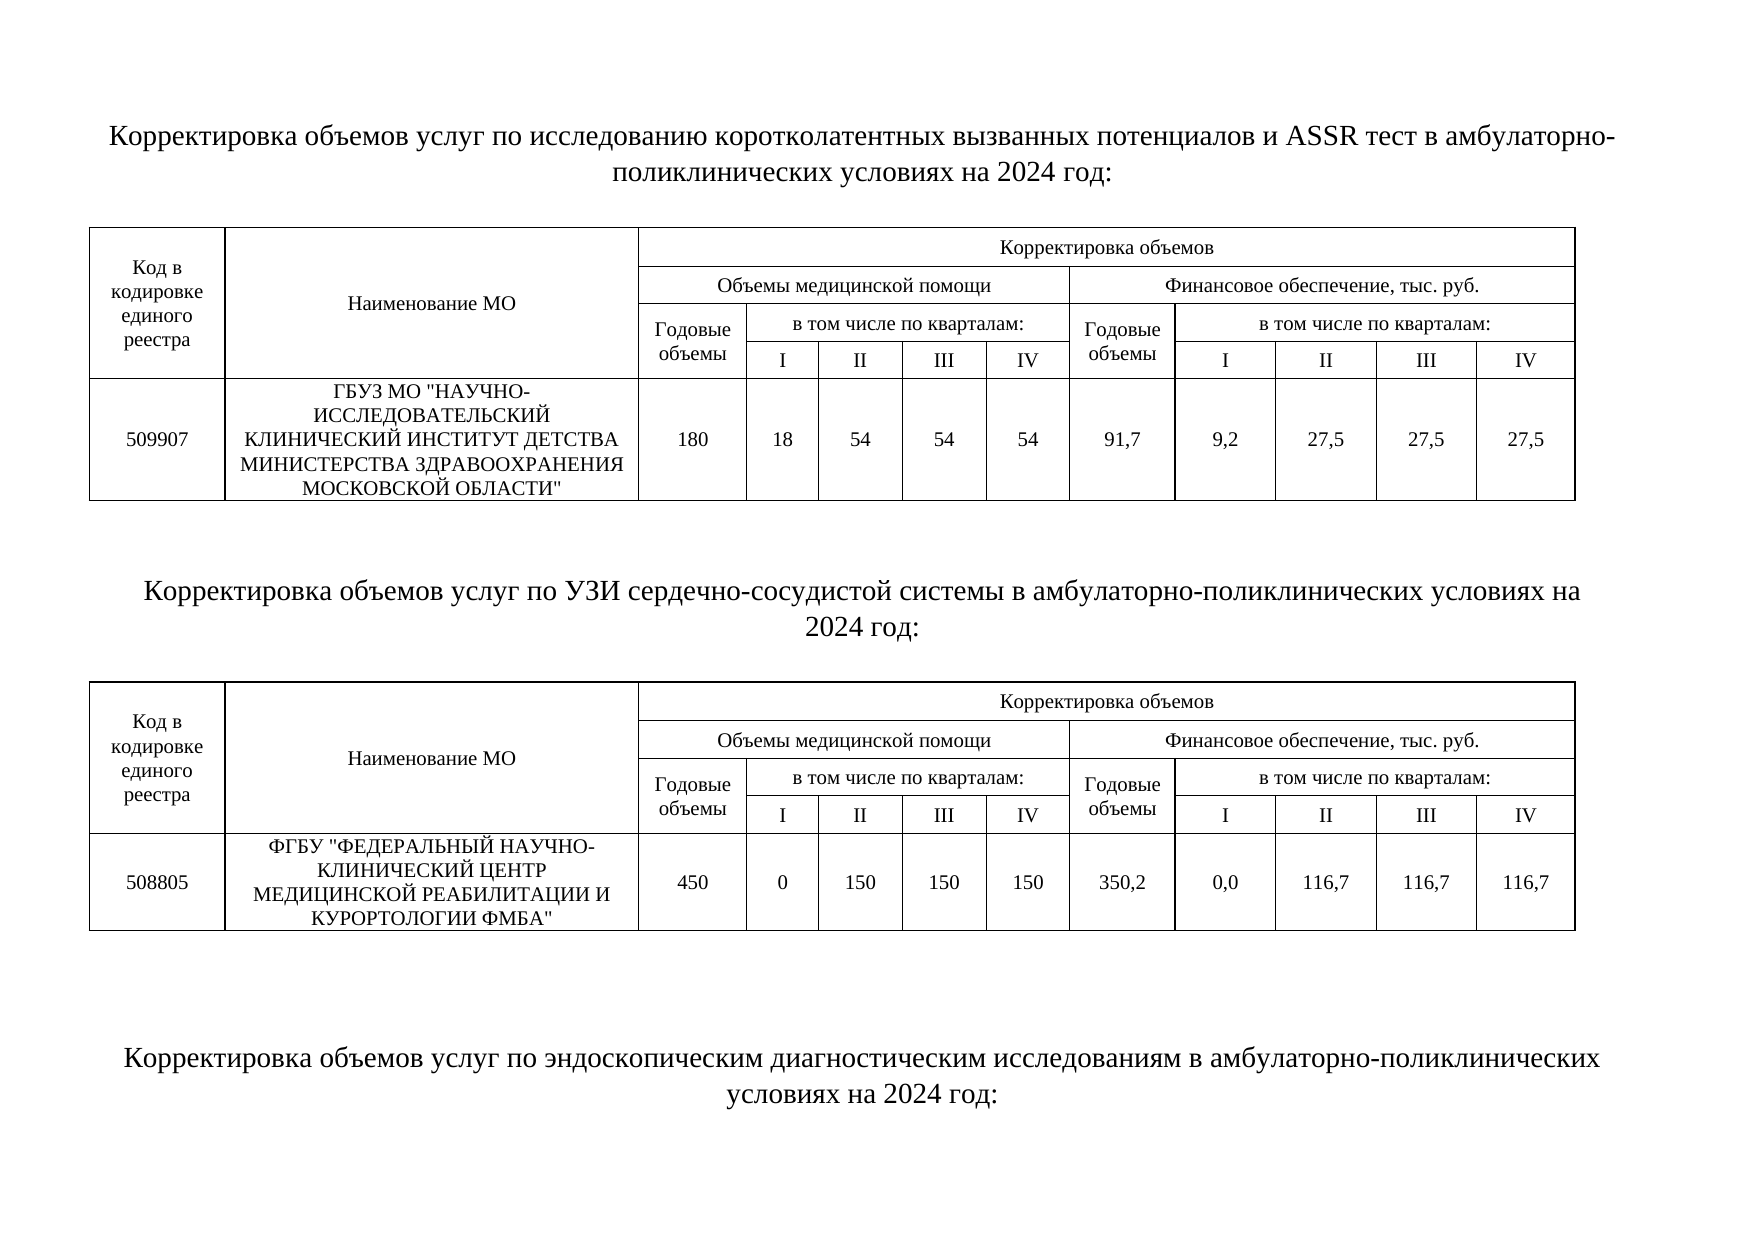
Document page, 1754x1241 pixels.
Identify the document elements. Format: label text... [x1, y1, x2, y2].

table_cell IV [987, 342, 1069, 378]
table_cell II [819, 342, 902, 378]
table_cell IV [1477, 796, 1574, 833]
table_cell 508805 [90, 834, 224, 930]
table_cell II [1276, 796, 1376, 833]
table_cell Годовые объемы [639, 304, 746, 378]
table_cell в том числе по кварталам: [1176, 759, 1574, 795]
table_cell 0,0 [1176, 834, 1275, 930]
table_cell III [903, 342, 986, 378]
table_cell 27,5 [1477, 379, 1574, 499]
table_cell в том числе по кварталам: [747, 759, 1069, 795]
table_cell в том числе по кварталам: [747, 304, 1069, 341]
table_cell 0 [747, 834, 818, 930]
table_cell 116,7 [1477, 834, 1574, 930]
table_cell 180 [639, 379, 746, 499]
table_cell 18 [747, 379, 818, 499]
table_cell 54 [819, 379, 902, 499]
table_cell I [1176, 342, 1275, 378]
table_cell 27,5 [1377, 379, 1476, 499]
table_cell Объемы медицинской помощи [639, 267, 1069, 303]
table_header Код в кодировке единого реестра [90, 683, 224, 833]
table_cell ГБУЗ МО "НАУЧНО-ИССЛЕДОВАТЕЛЬСКИЙ КЛИНИЧЕСКИЙ ИНСТИТУТ ДЕТСТВА МИНИСТЕРСТВА ЗДРАВООХРАНЕНИЯ МОСКОВСКОЙ ОБЛАСТИ" [226, 379, 638, 499]
table_cell 116,7 [1276, 834, 1376, 930]
table_cell Объемы медицинской помощи [639, 721, 1069, 758]
table_cell I [747, 342, 818, 378]
table_cell Годовые объемы [1070, 759, 1174, 833]
table_header Наименование МО [226, 683, 638, 833]
table_cell III [1377, 796, 1476, 833]
table_cell I [1176, 796, 1275, 833]
text Корректировка объемов услуг по исследованию коротколатентных вызванных потенциалов и ASSR тест в амбулаторно-поликлинических условиях на 2024 год: [89, 118, 1636, 188]
table_cell Годовые объемы [1070, 304, 1174, 378]
table_header Корректировка объемов [639, 228, 1574, 266]
table_cell II [819, 796, 902, 833]
table_cell Годовые объемы [639, 759, 746, 833]
table_cell 116,7 [1377, 834, 1476, 930]
table_cell IV [987, 796, 1069, 833]
table_cell в том числе по кварталам: [1176, 304, 1574, 341]
table_cell II [1276, 342, 1376, 378]
table_header Наименование МО [226, 228, 638, 378]
table_cell 150 [987, 834, 1069, 930]
table_cell III [903, 796, 986, 833]
text Корректировка объемов услуг по УЗИ сердечно-сосудистой системы в амбулаторно-поликлинических условиях на 2024 год: [89, 573, 1636, 643]
table_header Код в кодировке единого реестра [90, 228, 224, 378]
table_cell 450 [639, 834, 746, 930]
table_cell 9,2 [1176, 379, 1275, 499]
table_cell ФГБУ "ФЕДЕРАЛЬНЫЙ НАУЧНО-КЛИНИЧЕСКИЙ ЦЕНТР МЕДИЦИНСКОЙ РЕАБИЛИТАЦИИ И КУРОРТОЛОГИИ ФМБА" [226, 834, 638, 930]
table_cell 54 [903, 379, 986, 499]
text Корректировка объемов услуг по эндоскопическим диагностическим исследованиям в амбулаторно-поликлинических условиях на 2024 год: [89, 1040, 1636, 1109]
table_cell 91,7 [1070, 379, 1174, 499]
table_cell 150 [819, 834, 902, 930]
table_cell 509907 [90, 379, 224, 499]
table_cell III [1377, 342, 1476, 378]
table_cell 54 [987, 379, 1069, 499]
table_cell IV [1477, 342, 1574, 378]
table_cell 27,5 [1276, 379, 1376, 499]
table_cell I [747, 796, 818, 833]
table_cell Финансовое обеспечение, тыс. руб. [1070, 721, 1574, 758]
table_cell 150 [903, 834, 986, 930]
table_cell 350,2 [1070, 834, 1174, 930]
table_cell Финансовое обеспечение, тыс. руб. [1070, 267, 1574, 303]
table_header Корректировка объемов [639, 683, 1574, 720]
